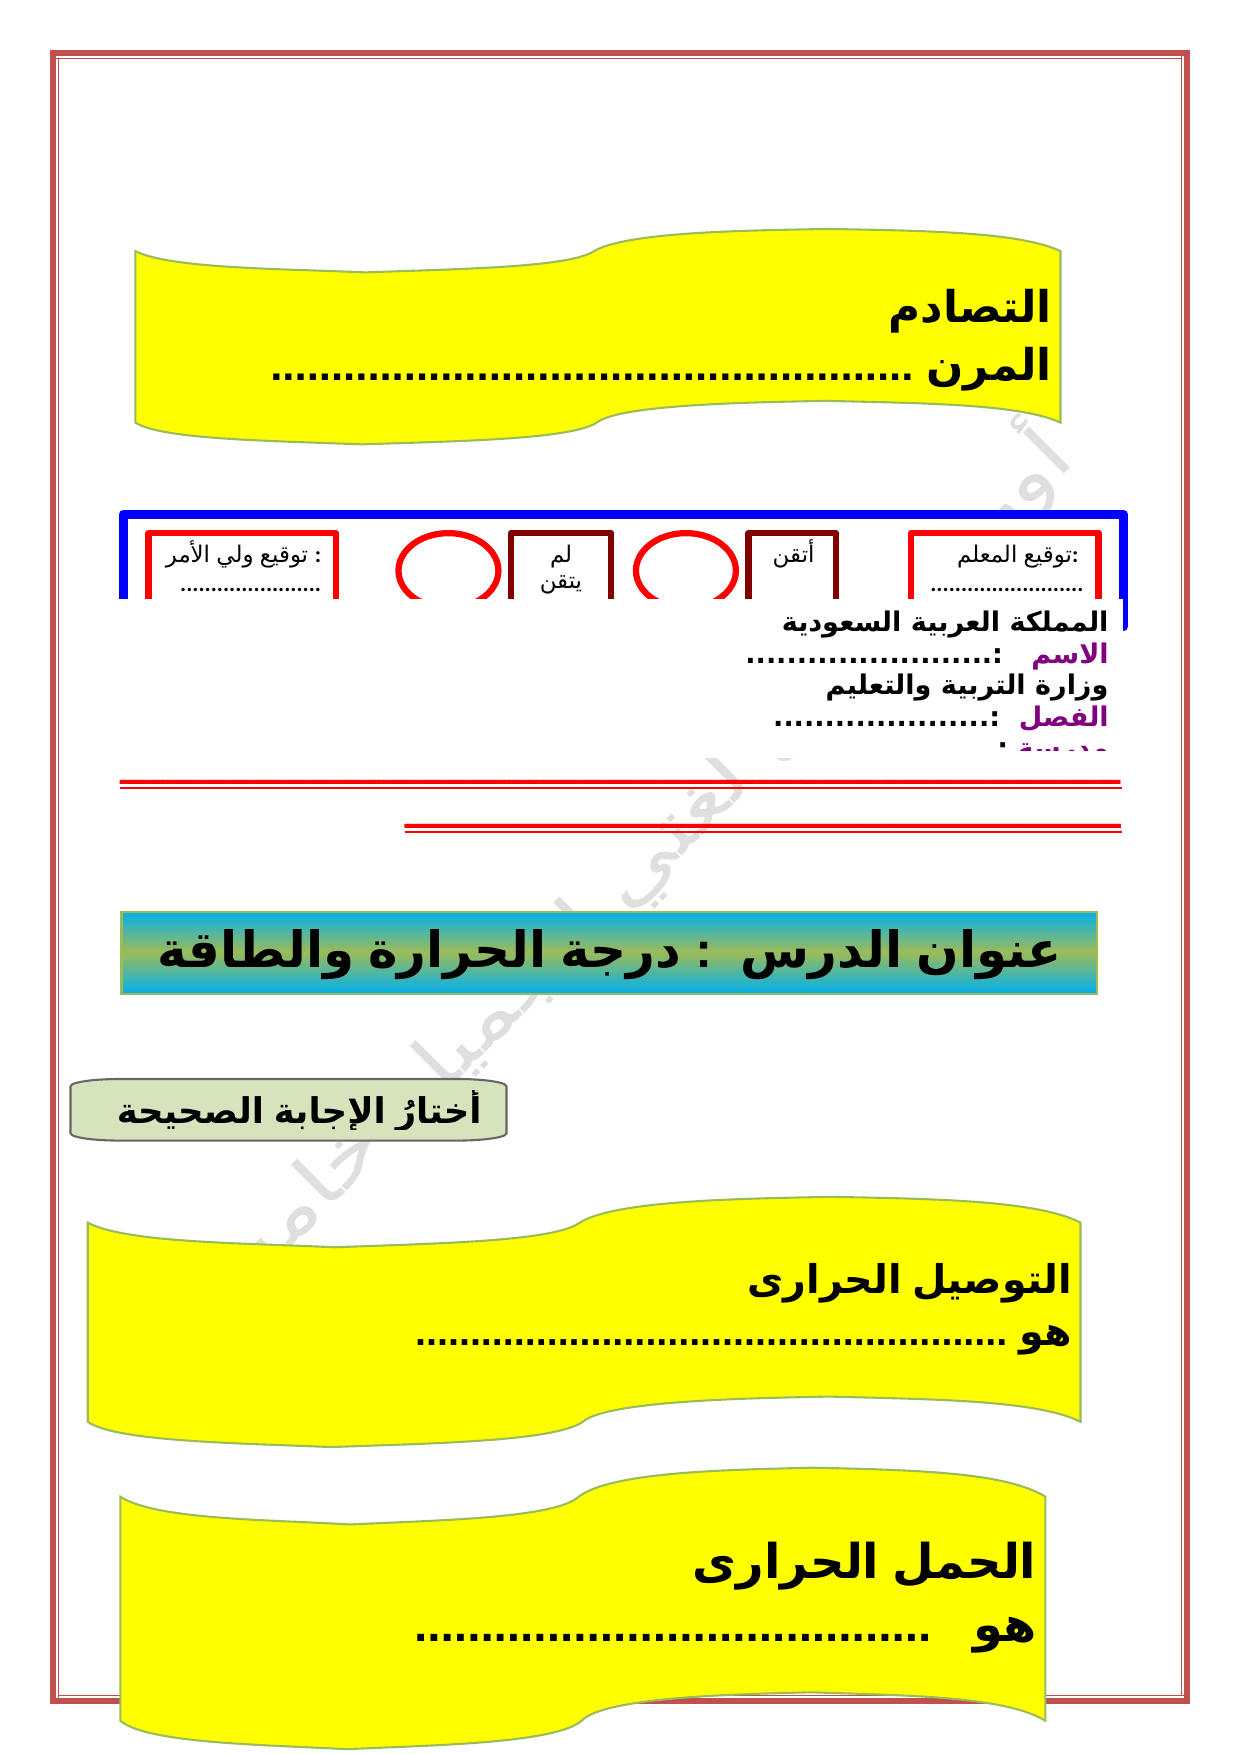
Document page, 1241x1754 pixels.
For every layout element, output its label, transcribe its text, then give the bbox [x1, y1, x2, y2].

text ـــــــــــــــــــــــــــــــــــــــــــــــــــــــــــــــــــــــــــــــــــــــــــــــــــــــــــــــــــــــــــــــــــــــــــــــــــــــ [118, 758, 1122, 836]
